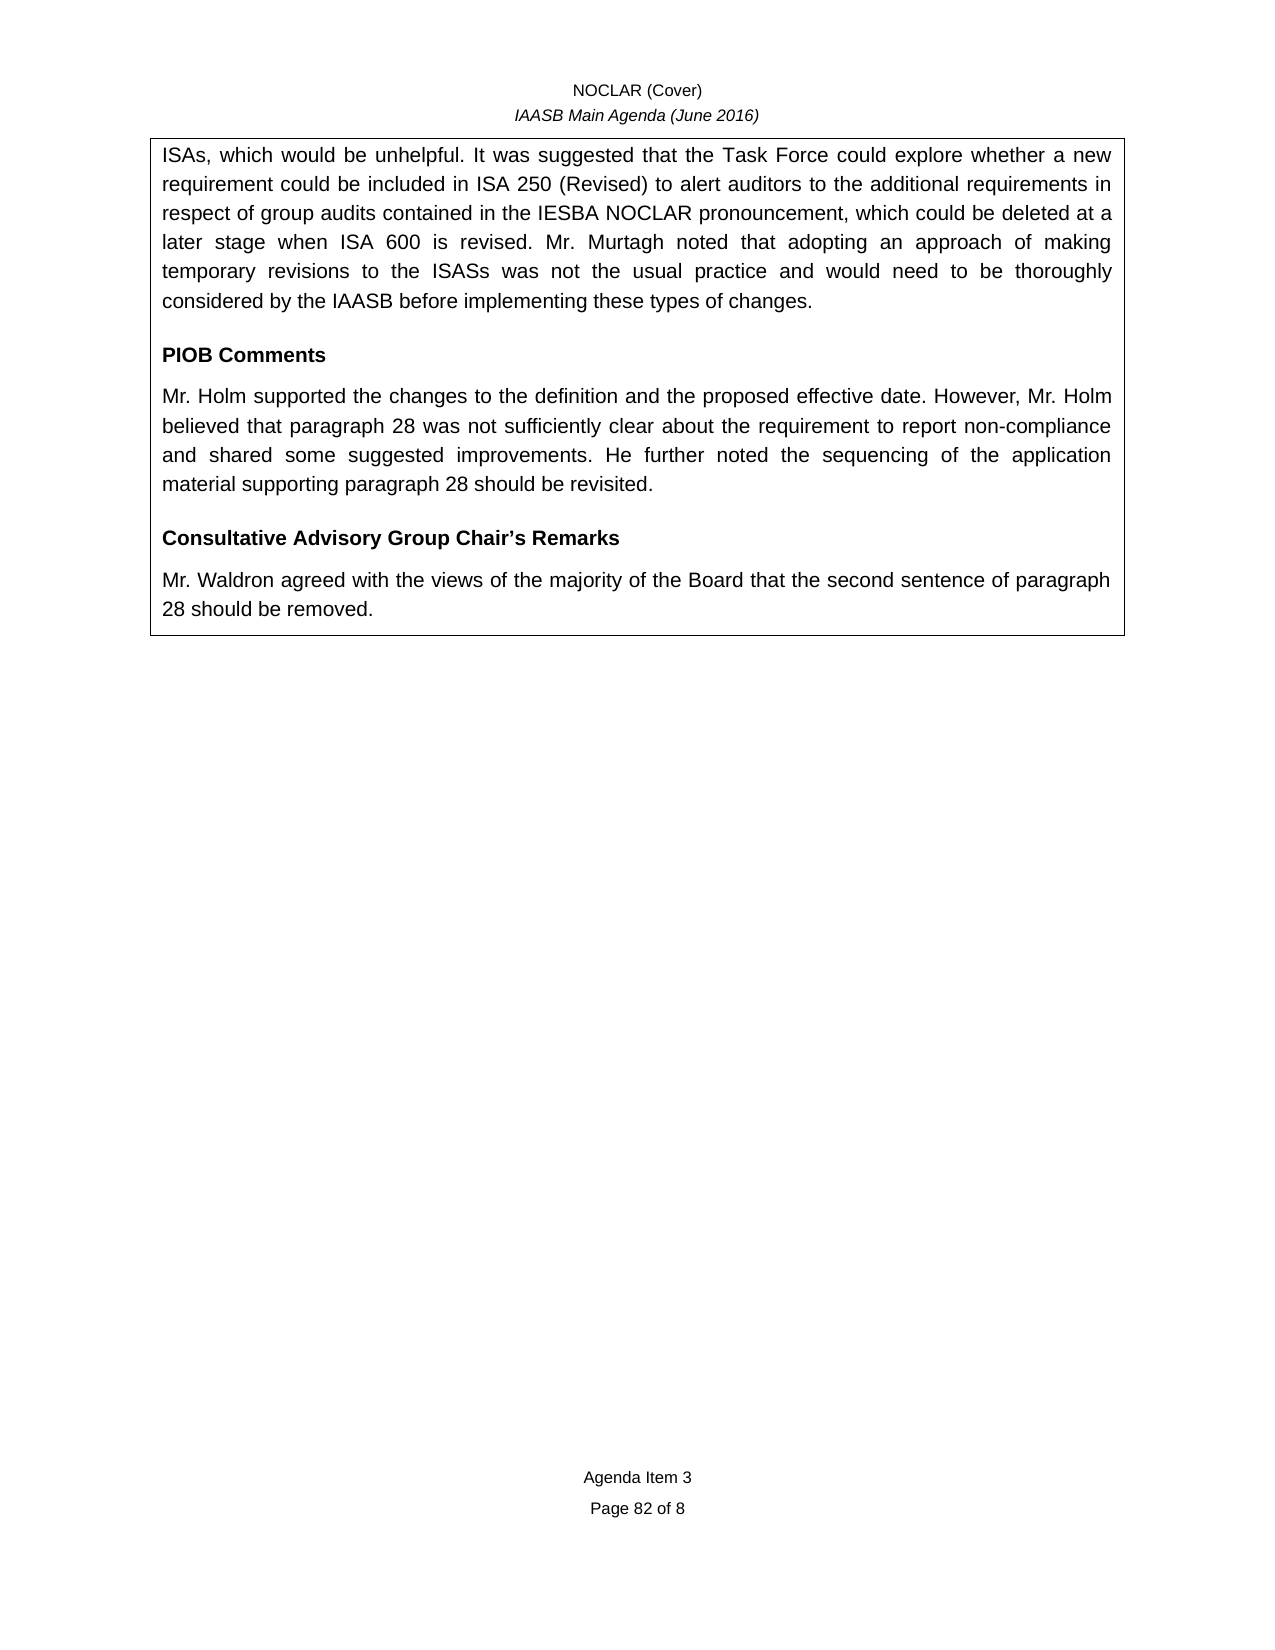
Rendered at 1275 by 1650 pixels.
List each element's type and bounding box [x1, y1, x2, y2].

table_header [151, 139, 1124, 635]
